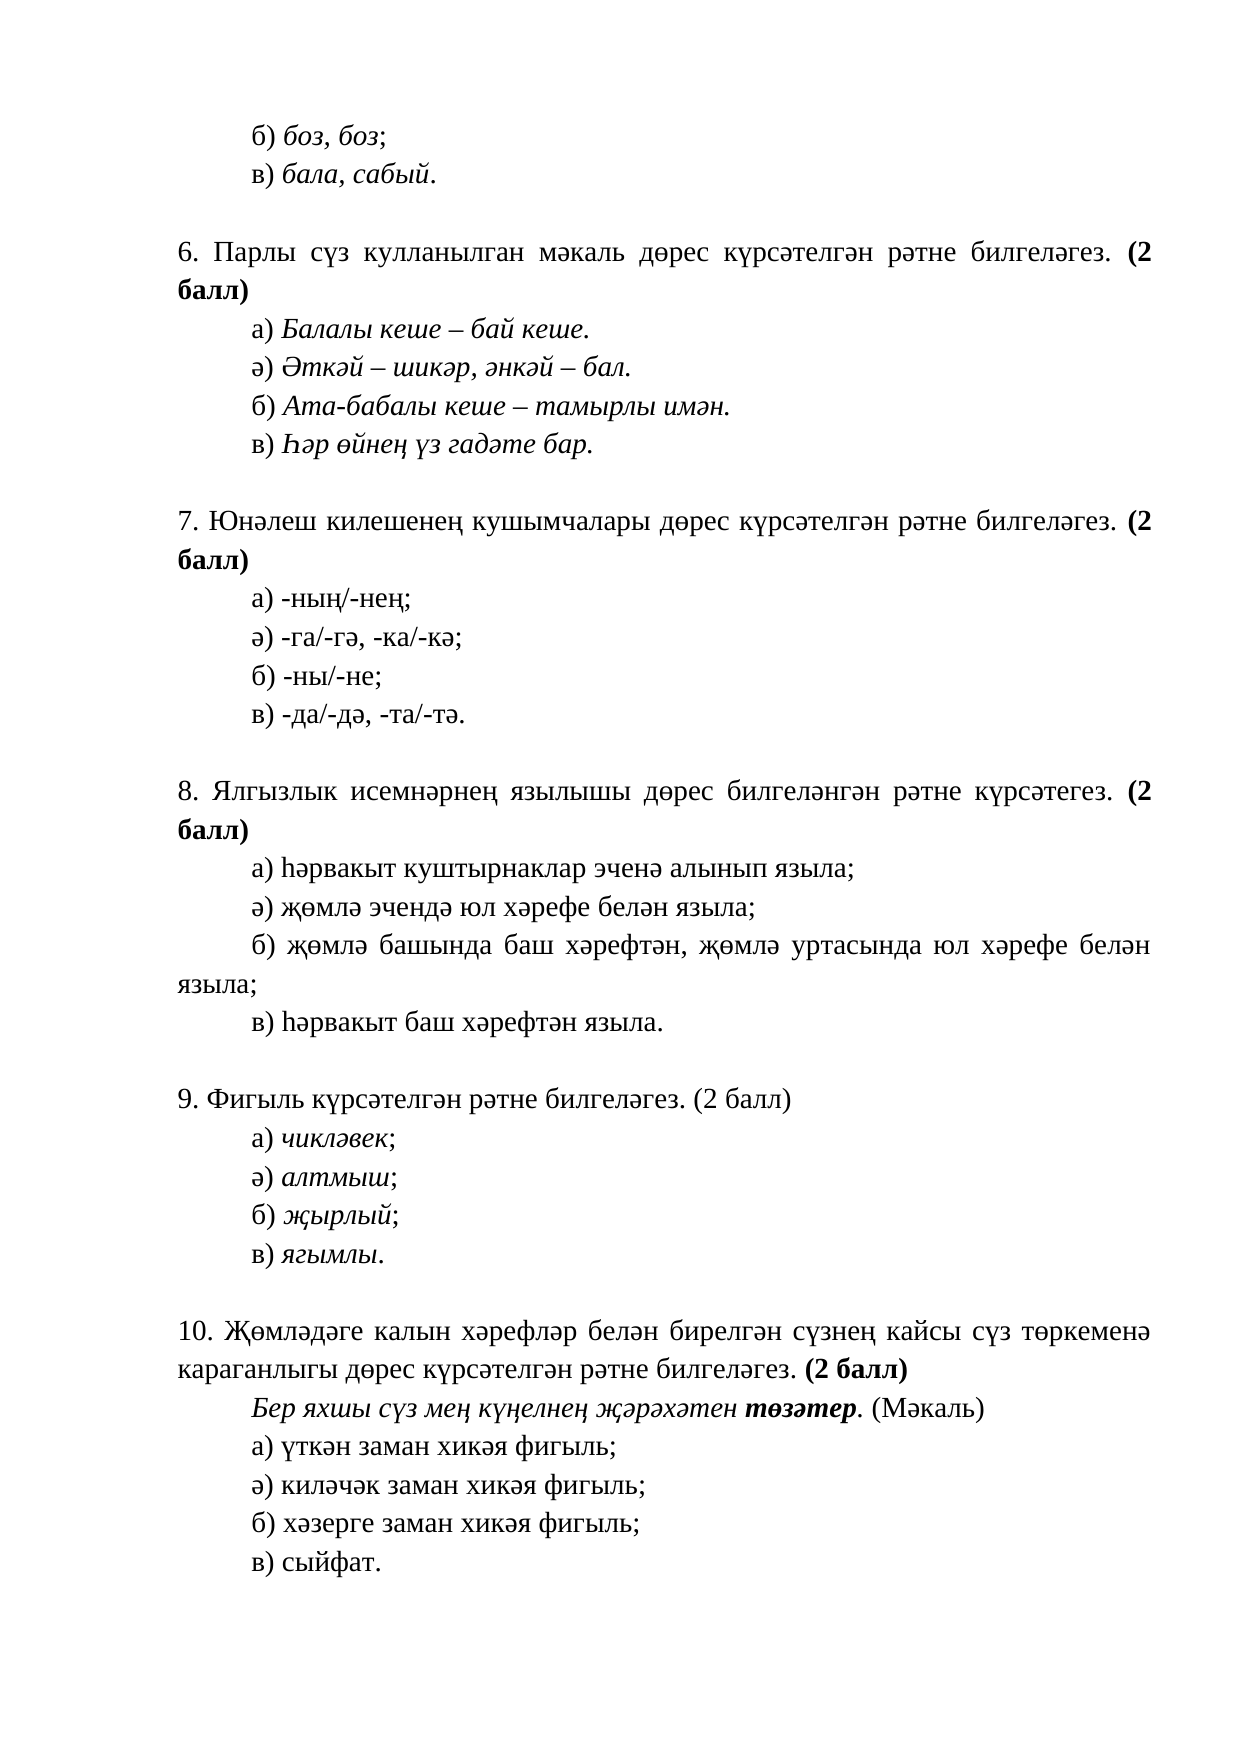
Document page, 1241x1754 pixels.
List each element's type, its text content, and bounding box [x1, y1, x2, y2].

text а) -ның/-нең; [177, 581, 1152, 614]
text б) боз, боз; [177, 118, 1152, 152]
text а) һәрвакыт куштырнаклар эченә алынып языла; [177, 850, 1152, 884]
text в) һәрвакыт баш хәрефтән языла. [177, 1004, 1152, 1038]
text 9. Фигыль күрсәтелгән рәтне билгеләгез. (2 балл) [177, 1082, 1152, 1115]
text б) җырлый; [177, 1197, 1152, 1231]
text а) чикләвек; [177, 1120, 1152, 1154]
text Бер яхшы сүз мең күңелнең җәрәхәтен төзәтер. (Мәкаль) [177, 1390, 1152, 1423]
text б) җөмлә башында баш хәрефтән, җөмлә уртасында юл хәрефе белән языла; [177, 927, 1152, 999]
text ә) киләчәк заман хикәя фигыль; [177, 1467, 1152, 1501]
text в) ягымлы. [177, 1236, 1152, 1269]
text б) хәзерге заман хикәя фигыль; [177, 1506, 1152, 1539]
text ә) -га/-гә, -ка/-кә; [177, 619, 1152, 653]
text ә) җөмлә эчендә юл хәрефе белән языла; [177, 889, 1152, 922]
text в) -да/-дә, -та/-тә. [177, 696, 1152, 730]
text ә) Әткәй – шикәр, әнкәй – бал. [177, 349, 1152, 383]
text б) Ата-бабалы кеше – тамырлы имән. [177, 388, 1152, 421]
text 8. Ялгызлык исемнәрнең язылышы дөрес билгеләнгән рәтне күрсәтегез. (2 балл) [177, 773, 1152, 845]
text 10. Җөмләдәге калын хәрефләр белән бирелгән сүзнең кайсы сүз төркеменә караганлыгы дөрес күрсәтелгән рәтне билгеләгез. (2 балл) [177, 1313, 1152, 1385]
text 7. Юнәлеш килешенең кушымчалары дөрес күрсәтелгән рәтне билгеләгез. (2 балл) [177, 503, 1152, 576]
text б) -ны/-не; [177, 658, 1152, 691]
text в) Һәр өйнең үз гадәте бар. [177, 426, 1152, 460]
text в) бала, сабый. [177, 157, 1152, 190]
text а) үткән заман хикәя фигыль; [177, 1428, 1152, 1462]
text в) сыйфат. [177, 1544, 1152, 1578]
text ә) алтмыш; [177, 1159, 1152, 1192]
text а) Балалы кеше – бай кеше. [177, 311, 1152, 344]
text 6. Парлы сүз кулланылган мәкаль дөрес күрсәтелгән рәтне билгеләгез. (2 балл) [177, 234, 1152, 306]
